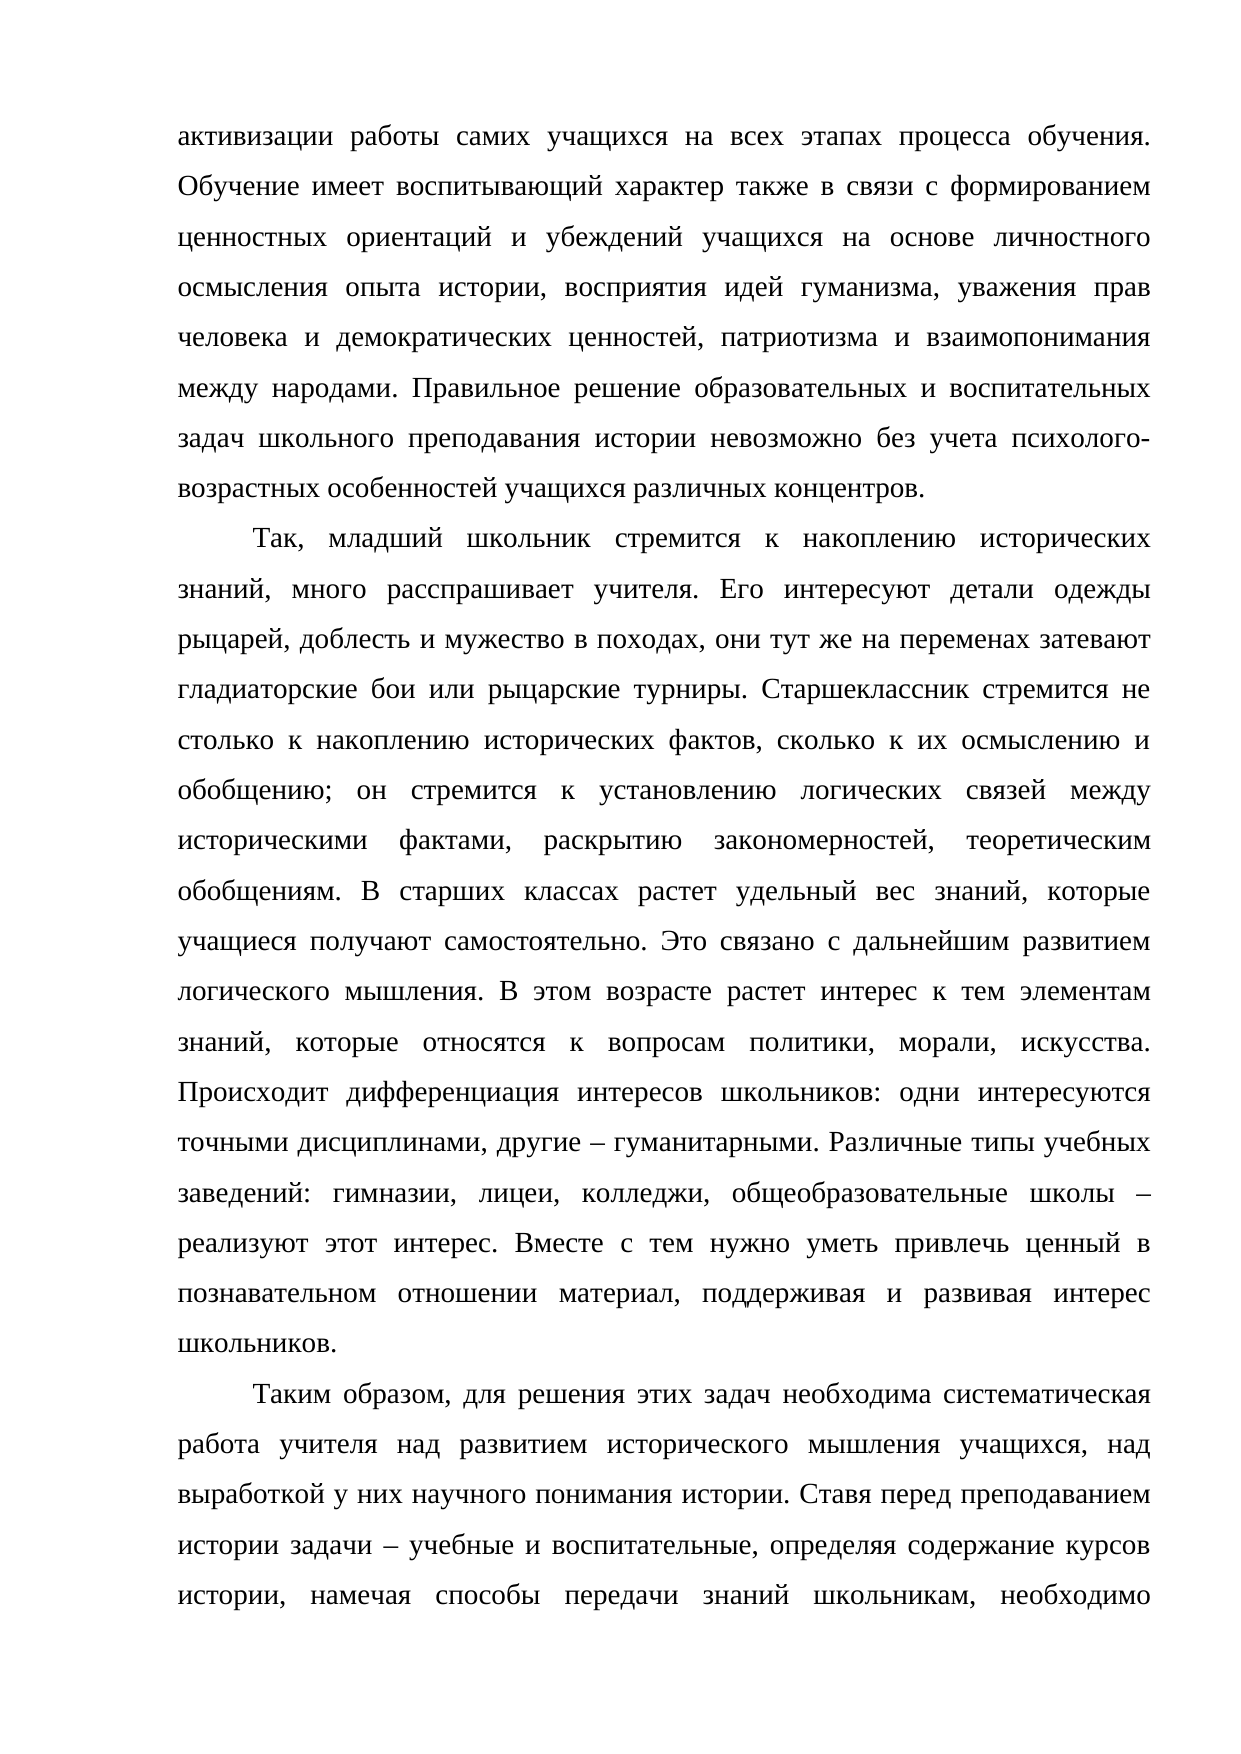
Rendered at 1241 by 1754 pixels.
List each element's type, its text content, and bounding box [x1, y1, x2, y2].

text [177, 1376, 1152, 1611]
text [177, 118, 1152, 504]
text Так, младший школьник стремится к накоплению исторических знаний, много расспрашивает учителя. Его интересуют детали одежды рыцарей, доблесть и мужество в походах, они тут же на переменах затевают гладиаторские бои или рыцарские турниры. Старшеклассник стремится не столько к накоплению исторических фактов, сколько к их осмыслению и обобщению; он стремится к установлению логических связей между историческими фактами, раскрытию закономерностей, теоретическим обобщениям. В старших классах растет удельный вес знаний, которые учащиеся получают самостоятельно. Это связано с дальнейшим развитием логического мышления. В этом возрасте растет интерес к тем элементам знаний, которые относятся к вопросам политики, морали, искусства. Происходит дифференциация интересов школьников: одни интересуются точными дисциплинами, другие – гуманитарными. Различные типы учебных заведений: гимназии, лицеи, колледжи, общеобразовательные школы – реализуют этот интерес. Вместе с тем нужно уметь привлечь ценный в познавательном отношении материал, поддерживая и развивая интерес школьников. [177, 521, 1152, 1359]
